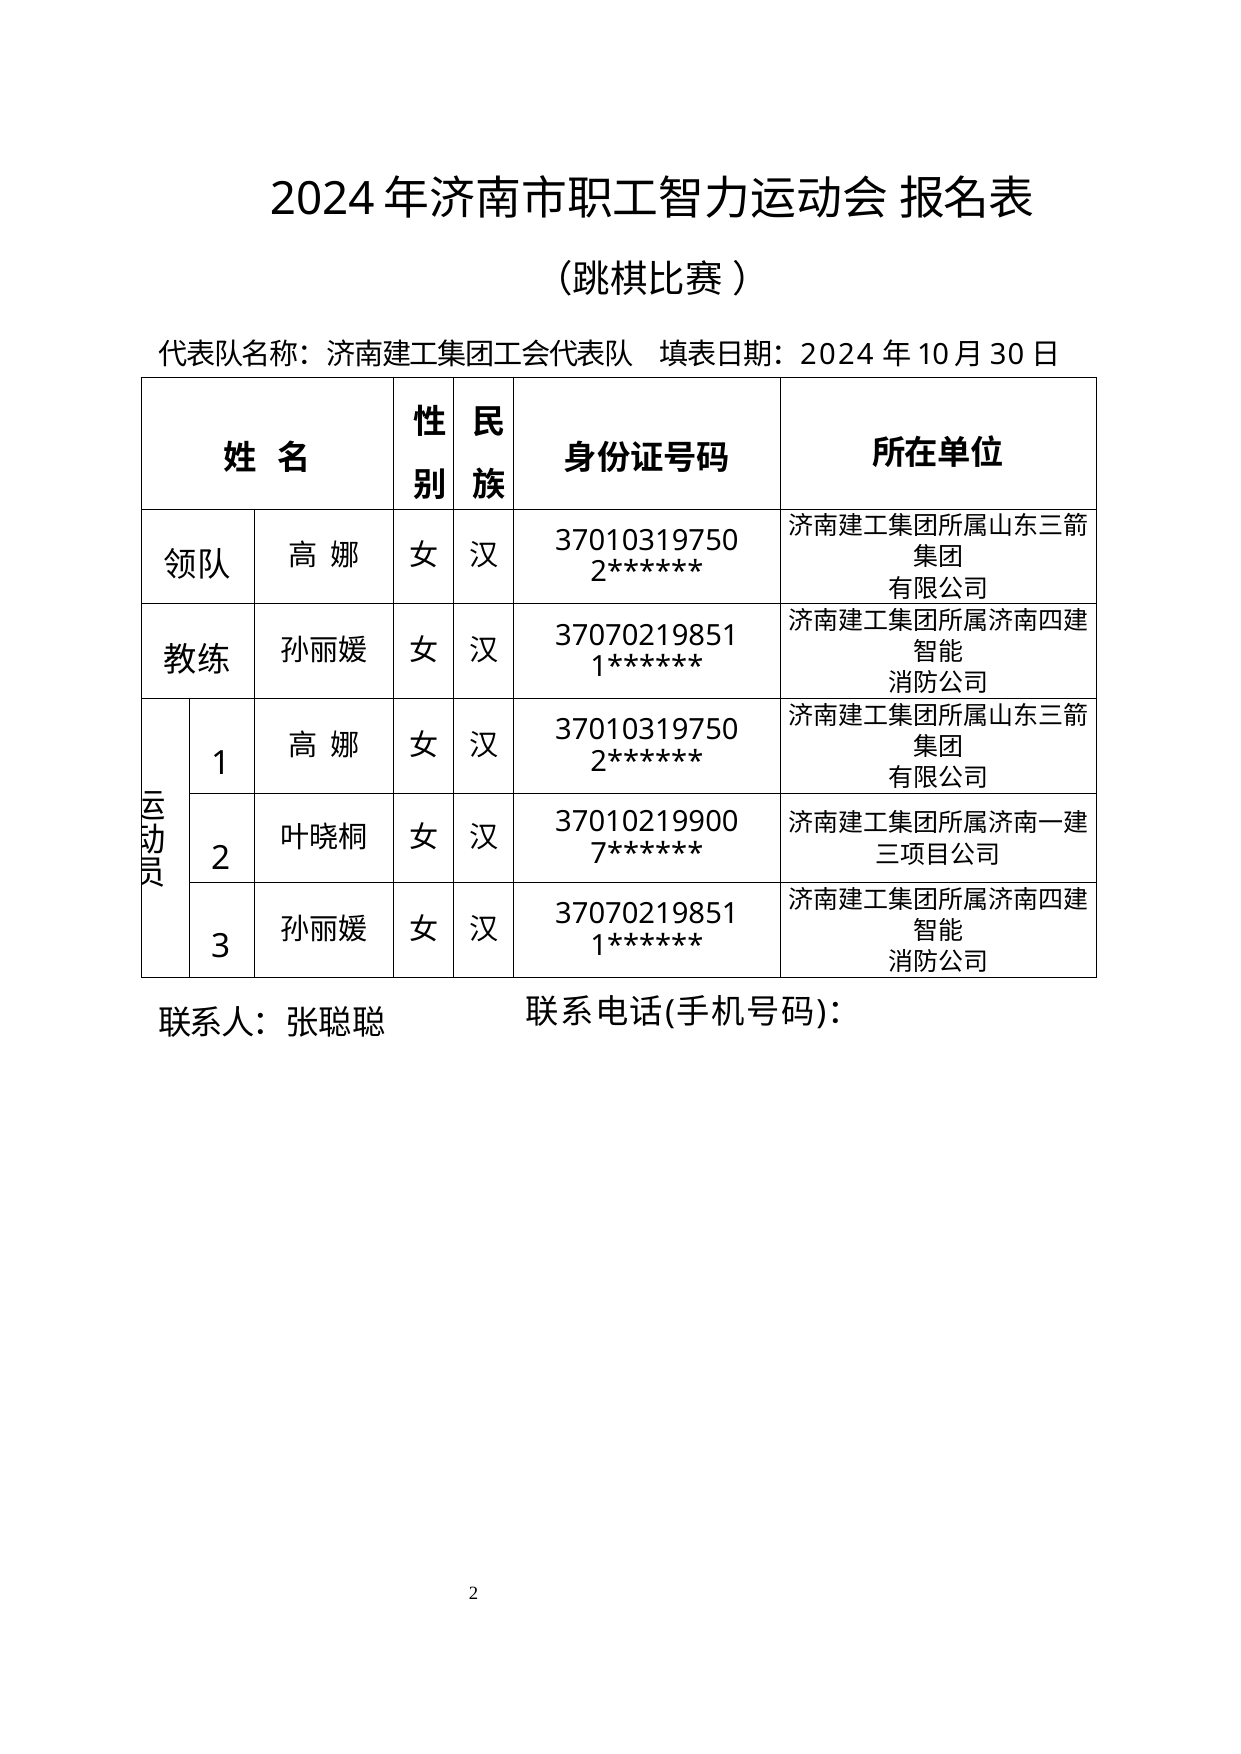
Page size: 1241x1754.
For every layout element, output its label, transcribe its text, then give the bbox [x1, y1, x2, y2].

table_header 民 族 [454, 378, 513, 508]
table_cell 1 [190, 699, 254, 793]
table_cell 济南建工集团所属济南一建三项目公司 [781, 794, 1096, 882]
text （跳棋比赛 ） [208, 242, 1097, 304]
table_cell 370702198511****** [514, 604, 780, 698]
table_cell 3 [190, 883, 254, 977]
table_cell 女 [394, 794, 453, 882]
table_cell 高 娜 [255, 510, 393, 603]
table_cell 汉 [454, 699, 513, 793]
table_cell 女 [394, 510, 453, 603]
table_header 性 别 [394, 378, 453, 508]
table_header 姓 名 [142, 378, 393, 508]
table_cell 370103197502****** [514, 699, 780, 793]
table_cell 济南建工集团所属山东三箭集团 有限公司 [781, 510, 1096, 603]
table_cell 领队 [142, 510, 254, 603]
table_cell 汉 [454, 604, 513, 698]
text 2024年济南市职工智力运动会 报名表 [208, 164, 1097, 227]
table_cell 高 娜 [255, 699, 393, 793]
table_header 所在单位 [781, 378, 1096, 508]
table_cell 汉 [454, 794, 513, 882]
text 联系人：张聪聪联系电话(手机号码)： [158, 984, 515, 1047]
table_cell 汉 [454, 883, 513, 977]
table_cell 370102199007****** [514, 794, 780, 882]
table_cell 孙丽媛 [255, 883, 393, 977]
table_cell 370103197502****** [514, 510, 780, 603]
table_cell 教练 [142, 604, 254, 698]
table_cell 女 [394, 883, 453, 977]
table_cell 济南建工集团所属济南四建智能 消防公司 [781, 883, 1096, 977]
table_cell 济南建工集团所属山东三箭集团 有限公司 [781, 699, 1096, 793]
text 代表队名称：济南建工集团工会代表队 填表日期：2024年10月30日 [158, 314, 1097, 377]
table_cell 370702198511****** [514, 883, 780, 977]
table_header 身份证号码 [514, 378, 780, 508]
table_cell 济南建工集团所属济南四建智能 消防公司 [781, 604, 1096, 698]
table_cell 孙丽媛 [255, 604, 393, 698]
table_cell 女 [394, 604, 453, 698]
table_cell 2 [190, 794, 254, 882]
table_cell 运动员 [142, 699, 189, 977]
table_cell 汉 [454, 510, 513, 603]
table_cell 女 [394, 699, 453, 793]
table_cell 叶晓桐 [255, 794, 393, 882]
